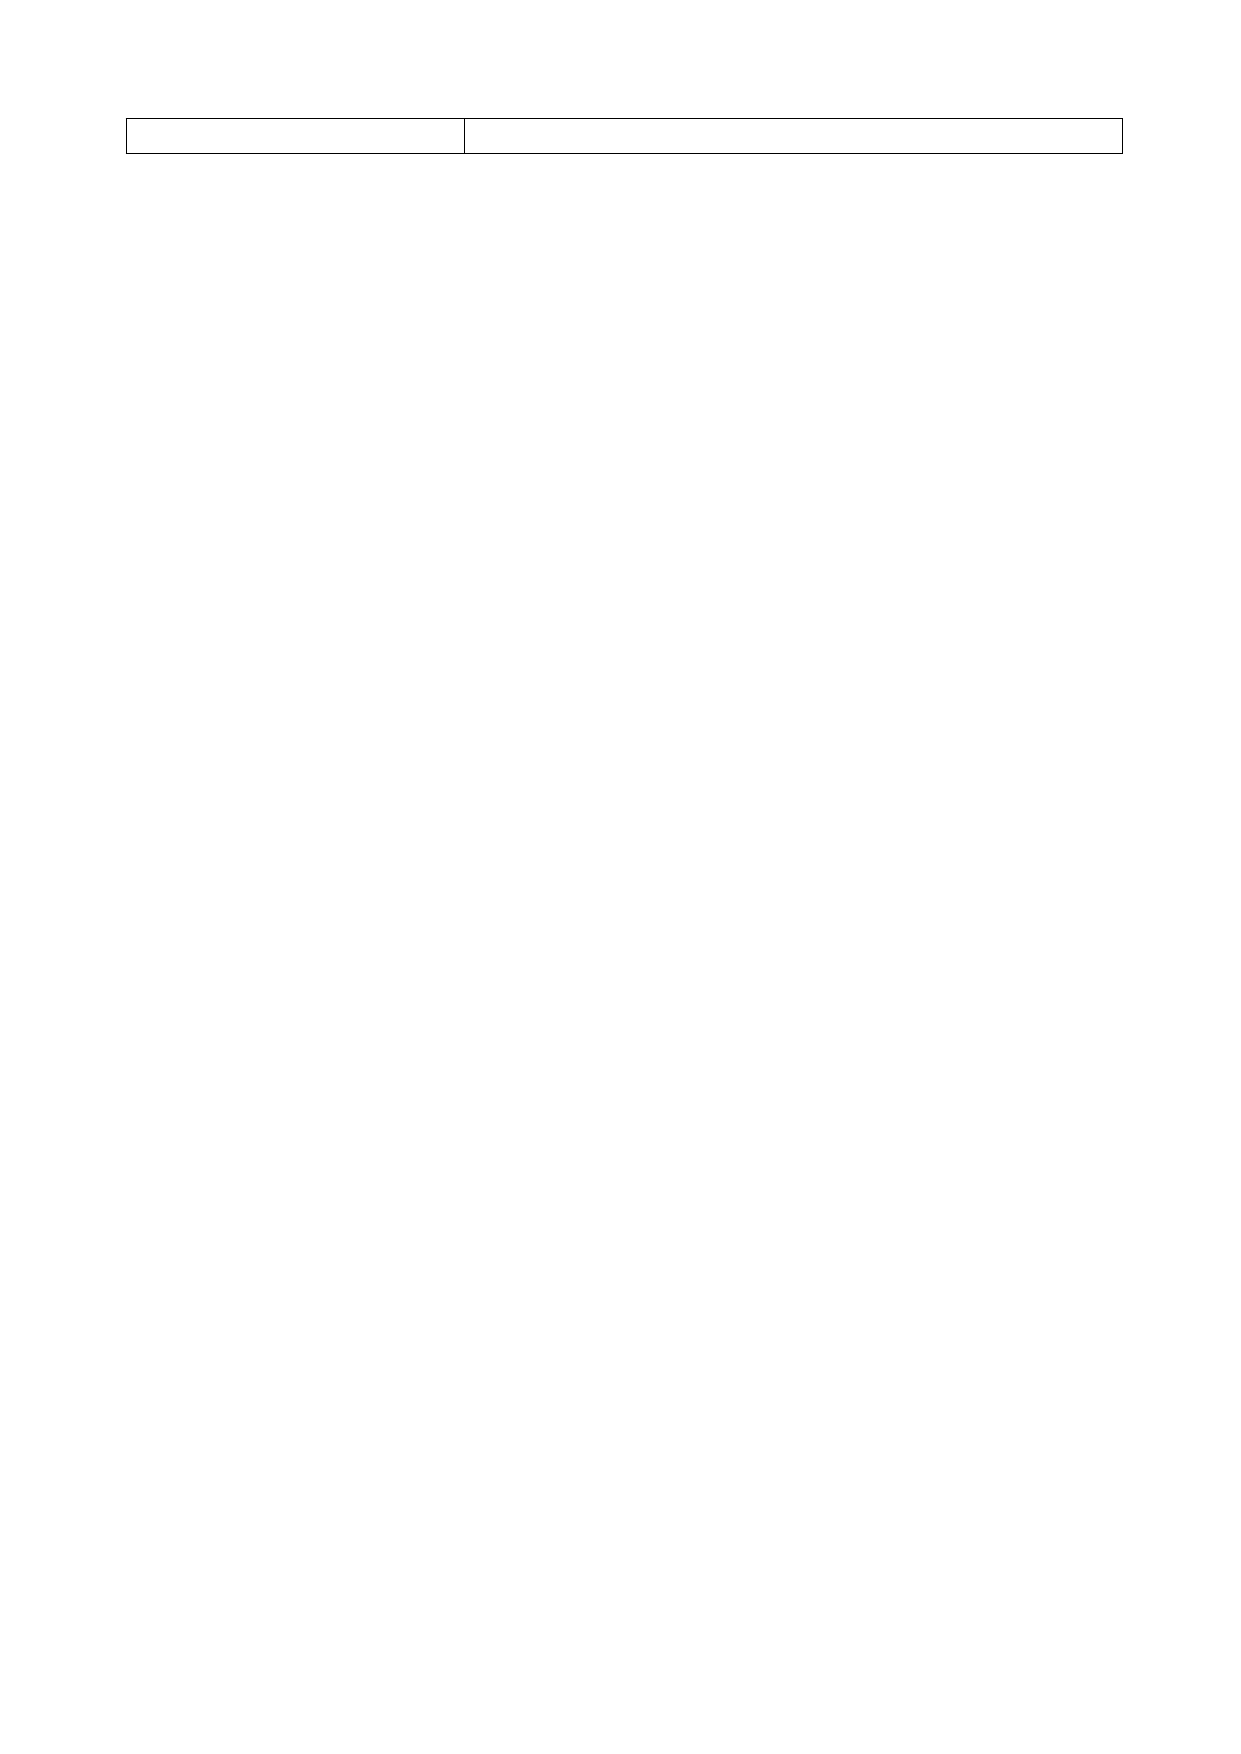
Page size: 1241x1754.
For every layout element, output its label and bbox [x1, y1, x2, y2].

table_cell [127, 119, 464, 153]
table_cell [465, 119, 1122, 153]
